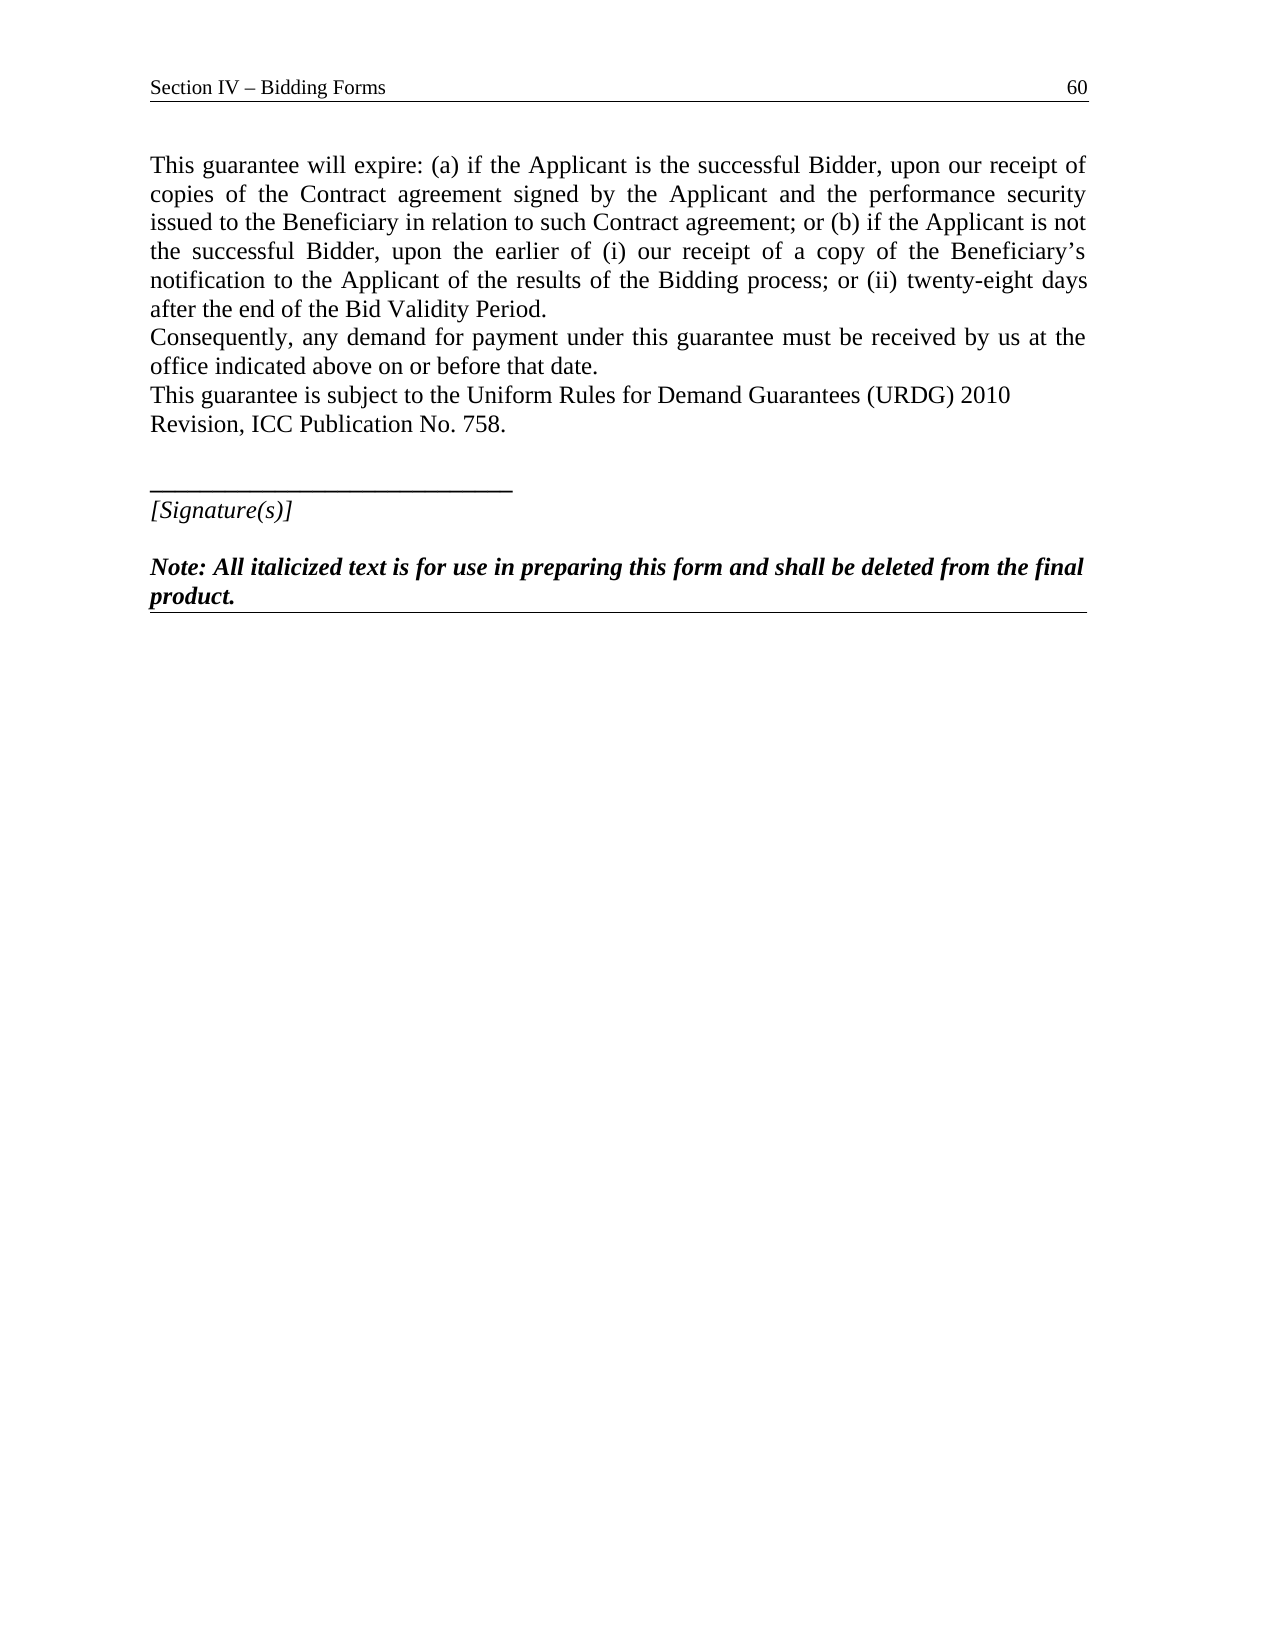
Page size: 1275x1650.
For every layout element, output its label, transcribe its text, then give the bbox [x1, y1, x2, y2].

text [Signature(s)] [150, 495, 1087, 524]
text Consequently, any demand for payment under this guarantee must be received by us at the office indicated above on or before that date. [150, 322, 1087, 380]
text _____________________________ [150, 466, 1087, 495]
text Note: All italicized text is for use in preparing this form and shall be deleted from the final product. [150, 552, 1087, 612]
text This guarantee is subject to the Uniform Rules for Demand Guarantees (URDG) 2010 Revision, ICC Publication No. 758. [150, 380, 1087, 437]
text This guarantee will expire: (a) if the Applicant is the successful Bidder, upon our receipt of copies of the Contract agreement signed by the Applicant and the performance security issued to the Beneficiary in relation to such Contract agreement; or (b) if the Applicant is not the successful Bidder, upon the earlier of (i) our receipt of a copy of the Beneficiary’s notification to the Applicant of the results of the Bidding process; or (ii) twenty-eight days after the end of the Bid Validity Period. [150, 150, 1087, 322]
